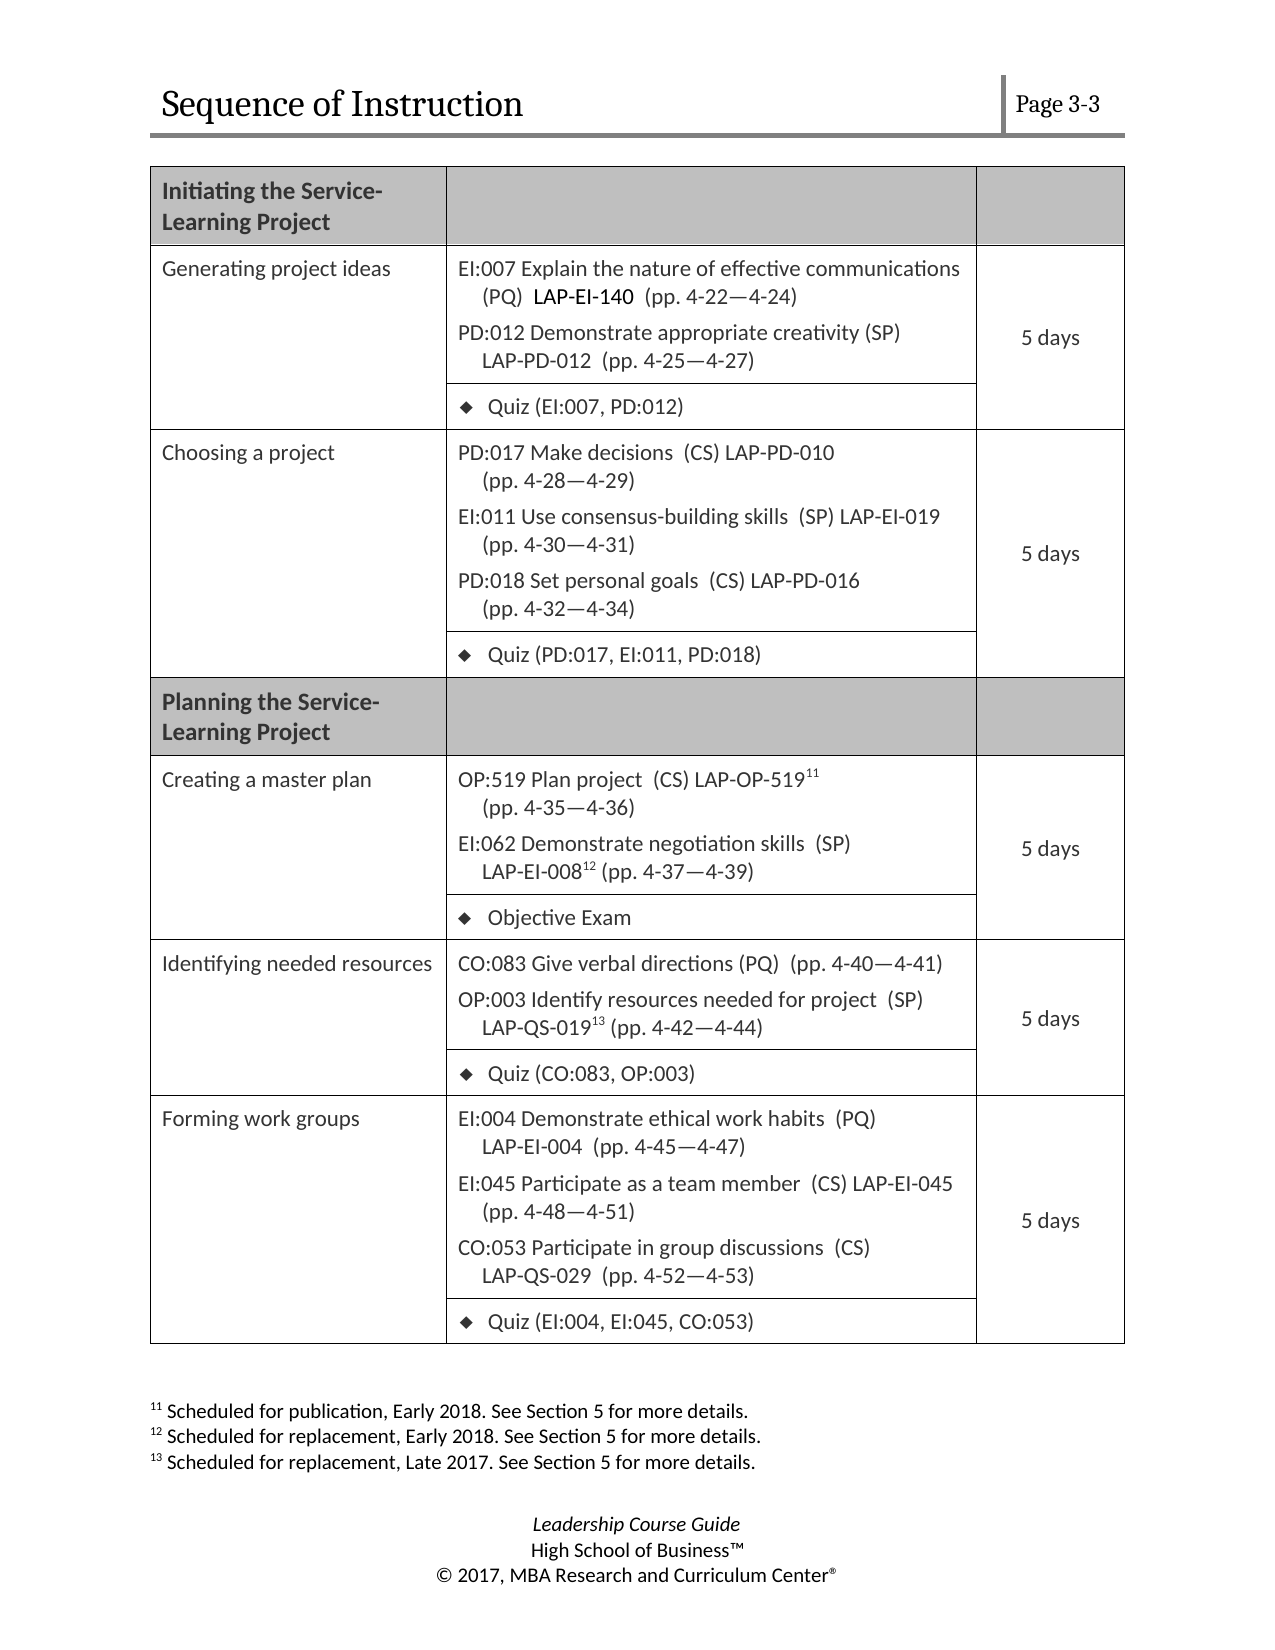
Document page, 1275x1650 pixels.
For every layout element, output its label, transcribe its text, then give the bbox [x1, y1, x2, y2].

table_cell [447, 678, 976, 755]
table_header Initiating the Service-Learning Project [151, 167, 446, 244]
table_cell Generating project ideas [151, 246, 446, 428]
table_header [977, 167, 1124, 244]
table_cell Objective Exam [447, 895, 976, 939]
table_cell Creating a master plan [151, 756, 446, 939]
table_cell Quiz (PD:017, EI:011, PD:018) [447, 632, 976, 677]
table_cell 5 days [977, 246, 1124, 428]
table_cell Forming work groups [151, 1096, 446, 1343]
table_cell 5 days [977, 756, 1124, 939]
table_cell 5 days [977, 1096, 1124, 1343]
table_header [447, 167, 976, 244]
table_cell EI:007 Explain the nature of effective communications (PQ) LAP-EI-140 (pp. 4-22—4-24) PD:012 Demonstrate appropriate creativity (SP) LAP-PD-012 (pp. 4-25—4-27) [447, 246, 976, 383]
table_cell EI:004 Demonstrate ethical work habits (PQ) LAP-EI-004 (pp. 4-45—4-47) EI:045 Participate as a team member (CS) LAP-EI-045 (pp. 4-48—4-51) CO:053 Participate in group discussions (CS) LAP-QS-029 (pp. 4-52—4-53) [447, 1096, 976, 1298]
table_cell Choosing a project [151, 430, 446, 677]
table_cell [977, 678, 1124, 755]
table_cell Planning the Service-Learning Project [151, 678, 446, 755]
table_cell Quiz (EI:004, EI:045, CO:053) [447, 1299, 976, 1343]
table_cell Identifying needed resources [151, 940, 446, 1095]
table_cell PD:017 Make decisions (CS) LAP-PD-010 (pp. 4-28—4-29) EI:011 Use consensus-building skills (SP) LAP-EI-019 (pp. 4-30—4-31) PD:018 Set personal goals (CS) LAP-PD-016 (pp. 4-32—4-34) [447, 430, 976, 631]
table_cell CO:083 Give verbal directions (PQ) (pp. 4-40—4-41) OP:003 Identify resources needed for project (SP) LAP-QS-019 (pp. 4-42—4-44) [447, 940, 976, 1049]
table_cell OP:519 Plan project (CS) LAP-OP-519 (pp. 4-35—4-36) EI:062 Demonstrate negotiation skills (SP) LAP-EI-008 (pp. 4-37—4-39) [447, 756, 976, 893]
table_cell 5 days [977, 430, 1124, 677]
table_cell Quiz (CO:083, OP:003) [447, 1050, 976, 1095]
table_cell 5 days [977, 940, 1124, 1095]
table_cell Quiz (EI:007, PD:012) [447, 384, 976, 428]
